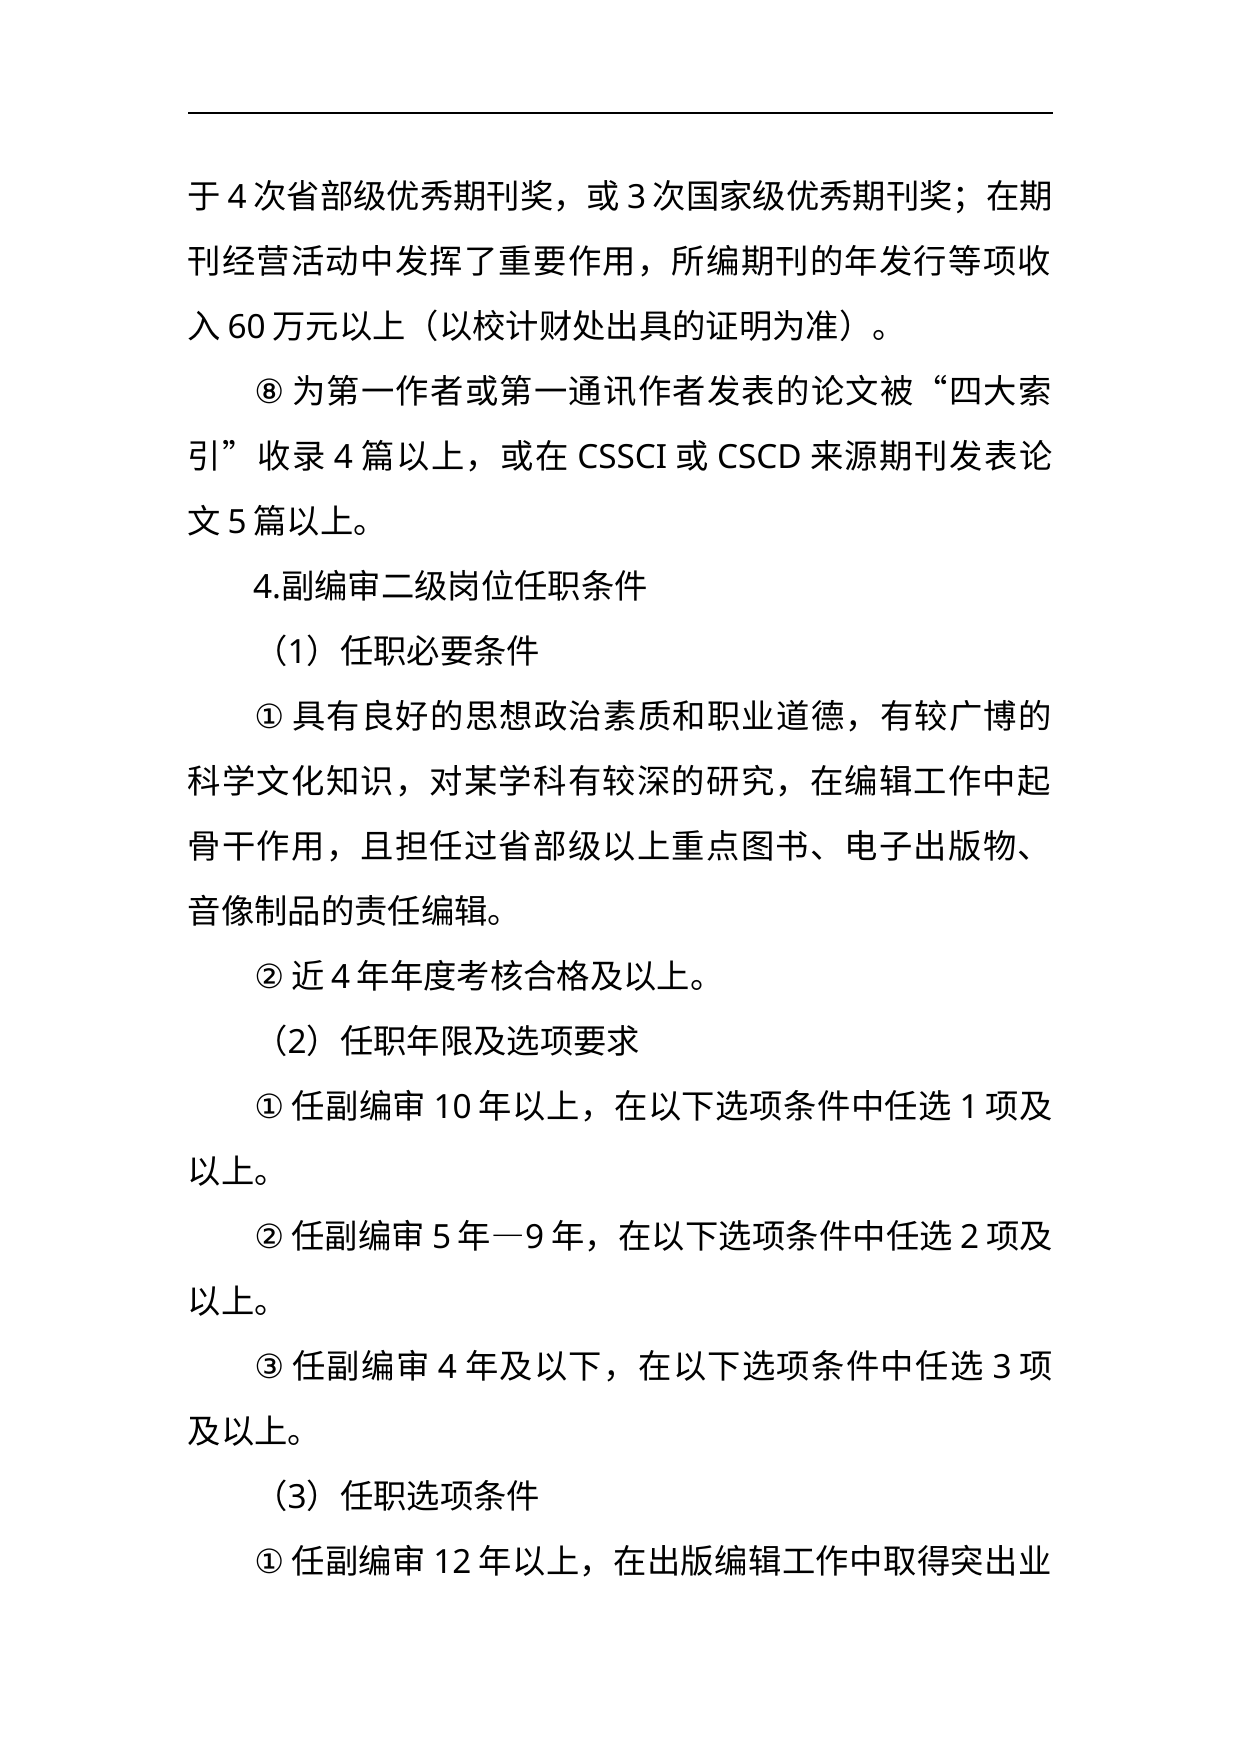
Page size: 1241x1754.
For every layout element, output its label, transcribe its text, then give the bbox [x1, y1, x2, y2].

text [187, 162, 1053, 357]
text ③任副编审4年及以下，在以下选项条件中任选3项及以上。 [187, 1332, 1053, 1462]
text 4.副编审二级岗位任职条件 [187, 552, 1053, 617]
text ①任副编审10年以上，在以下选项条件中任选1项及以上。 [187, 1072, 1053, 1202]
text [187, 1527, 1053, 1592]
text （2）任职年限及选项要求 [187, 1007, 1053, 1072]
text （1）任职必要条件 [187, 617, 1053, 682]
text ①具有良好的思想政治素质和职业道德，有较广博的科学文化知识，对某学科有较深的研究，在编辑工作中起骨干作用，且担任过省部级以上重点图书、电子出版物、音像制品的责任编辑。 [187, 682, 1053, 942]
text ⑧为第一作者或第一通讯作者发表的论文被“四大索引”收录4篇以上，或在CSSCI或CSCD来源期刊发表论文5篇以上。 [187, 357, 1053, 552]
text （3）任职选项条件 [187, 1462, 1053, 1527]
text ②任副编审5年—9年，在以下选项条件中任选2项及以上。 [187, 1202, 1053, 1332]
text ②近4年年度考核合格及以上。 [187, 942, 1053, 1007]
